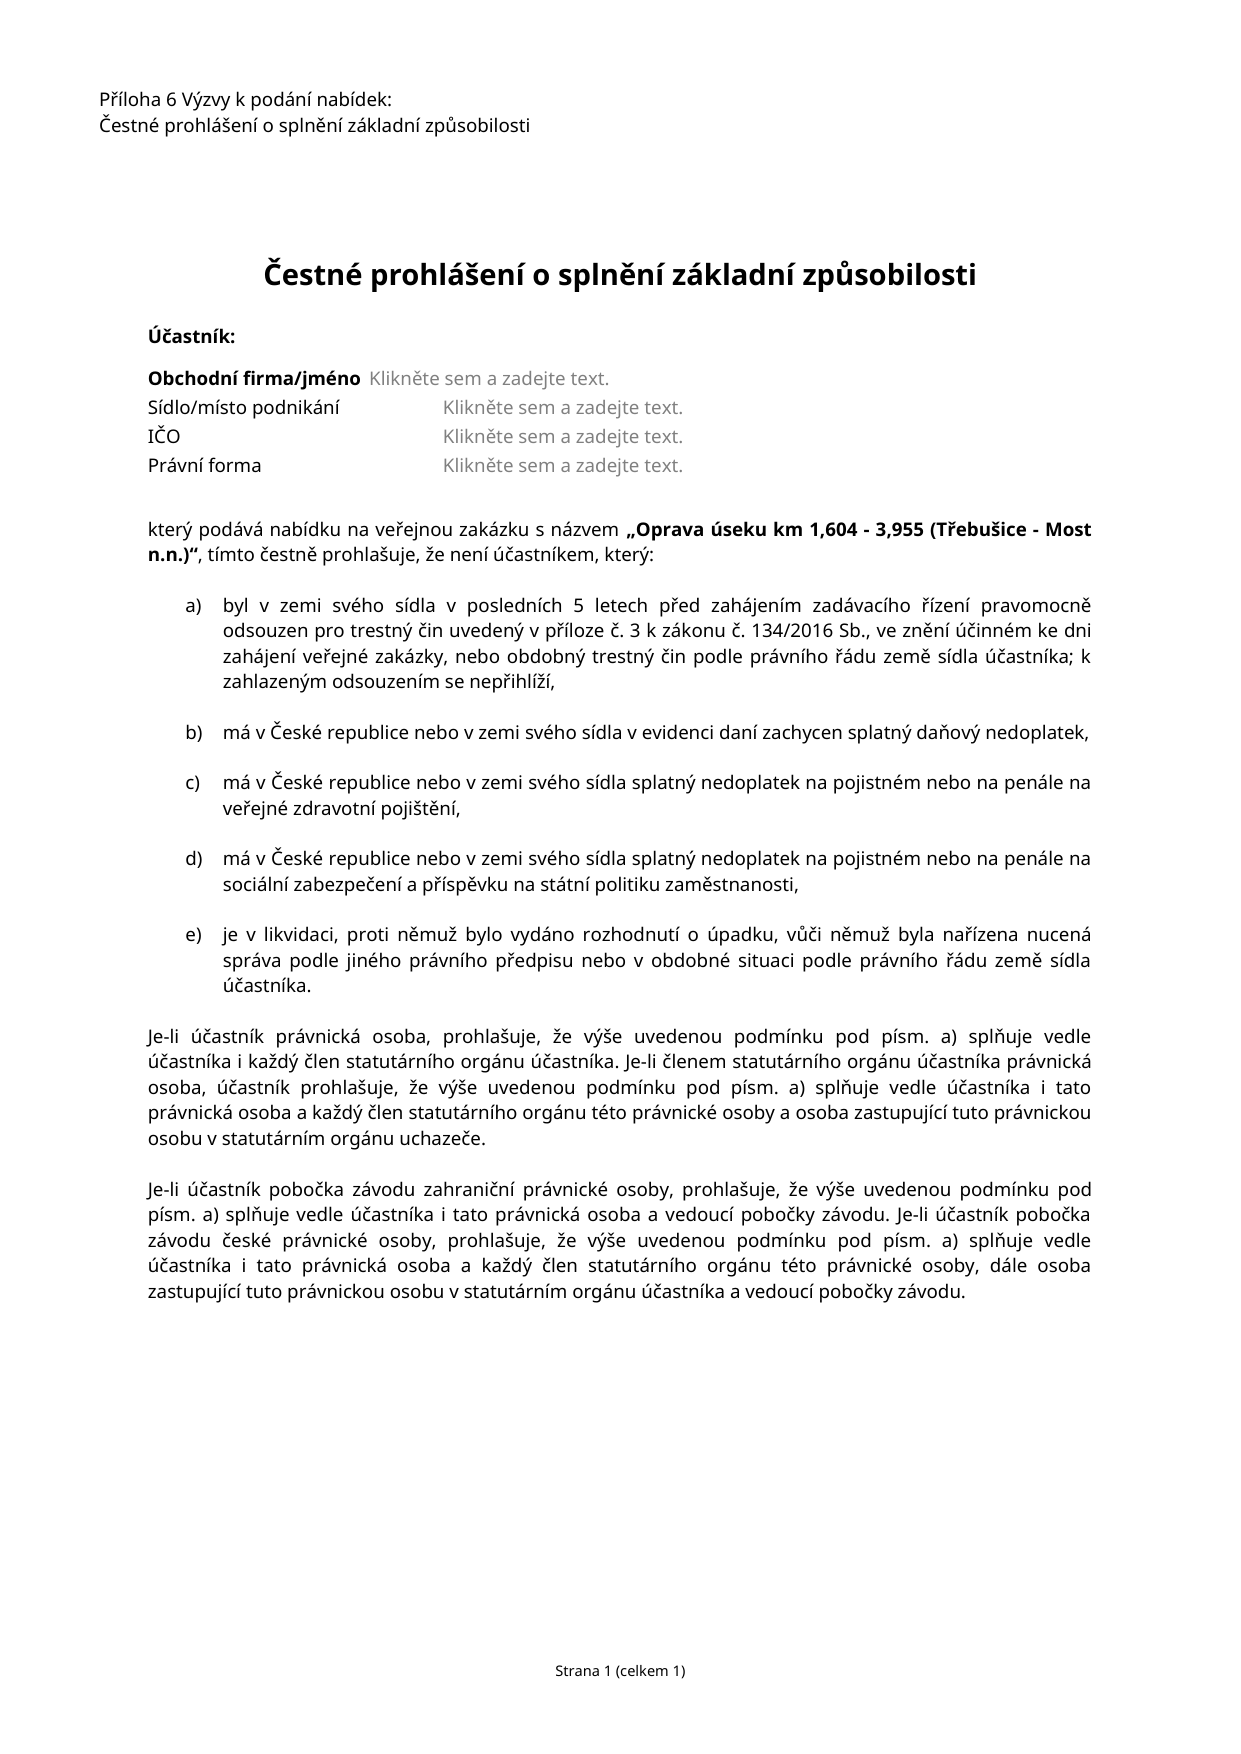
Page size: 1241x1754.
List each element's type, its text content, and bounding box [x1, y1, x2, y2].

list byl v zemi svého sídla v posledních 5 letech před zahájením zadávacího řízení pravomocně odsouzen pro trestný čin uvedený v příloze č. 3 k zákonu č. 134/2016 Sb., ve znění účinném ke dni zahájení veřejné zakázky, nebo obdobný trestný čin podle právního řádu země sídla účastníka; k zahlazeným odsouzením se nepřihlíží, [185, 592, 1093, 694]
list je v likvidaci, proti němuž bylo vydáno rozhodnutí o úpadku, vůči němuž byla nařízena nucená správa podle jiného právního předpisu nebo v obdobné situaci podle právního řádu země sídla účastníka. [185, 922, 1093, 998]
text Je-li účastník pobočka závodu zahraniční právnické osoby, prohlašuje, že výše uvedenou podmínku pod písm. a) splňuje vedle účastníka i tato právnická osoba a vedoucí pobočky závodu. Je-li účastník pobočka závodu české právnické osoby, prohlašuje, že výše uvedenou podmínku pod písm. a) splňuje vedle účastníka i tato právnická osoba a každý člen statutárního orgánu této právnické osoby, dále osoba zastupující tuto právnickou osobu v statutárním orgánu účastníka a vedoucí pobočky závodu. [148, 1176, 1093, 1304]
text Je-li účastník právnická osoba, prohlašuje, že výše uvedenou podmínku pod písm. a) splňuje vedle účastníka i každý člen statutárního orgánu účastníka. Je-li členem statutárního orgánu účastníka právnická osoba, účastník prohlašuje, že výše uvedenou podmínku pod písm. a) splňuje vedle účastníka i tato právnická osoba a každý člen statutárního orgánu této právnické osoby a osoba zastupující tuto právnickou osobu v statutárním orgánu uchazeče. [148, 1023, 1093, 1151]
list má v České republice nebo v zemi svého sídla splatný nedoplatek na pojistném nebo na penále na veřejné zdravotní pojištění, [185, 769, 1093, 821]
text Obchodní firma/jméno [148, 362, 1093, 391]
title Čestné prohlášení o splnění základní způsobilosti [148, 254, 1093, 293]
text Sídlo/místo podnikání [148, 391, 1093, 420]
list má v České republice nebo v zemi svého sídla splatný nedoplatek na pojistném nebo na penále na sociální zabezpečení a příspěvku na státní politiku zaměstnanosti, [185, 846, 1093, 897]
text Právní forma [148, 449, 1093, 478]
text který podává nabídku na veřejnou zakázku s názvem „Oprava úseku km 1,604 - 3,955 (Třebušice - Most n.n.)“, tímto čestně prohlašuje, že není účastníkem, který: [148, 516, 1093, 567]
list má v České republice nebo v zemi svého sídla v evidenci daní zachycen splatný daňový nedoplatek, [185, 719, 1093, 744]
text IČO [148, 420, 1093, 449]
text Účastník: [148, 318, 1093, 349]
